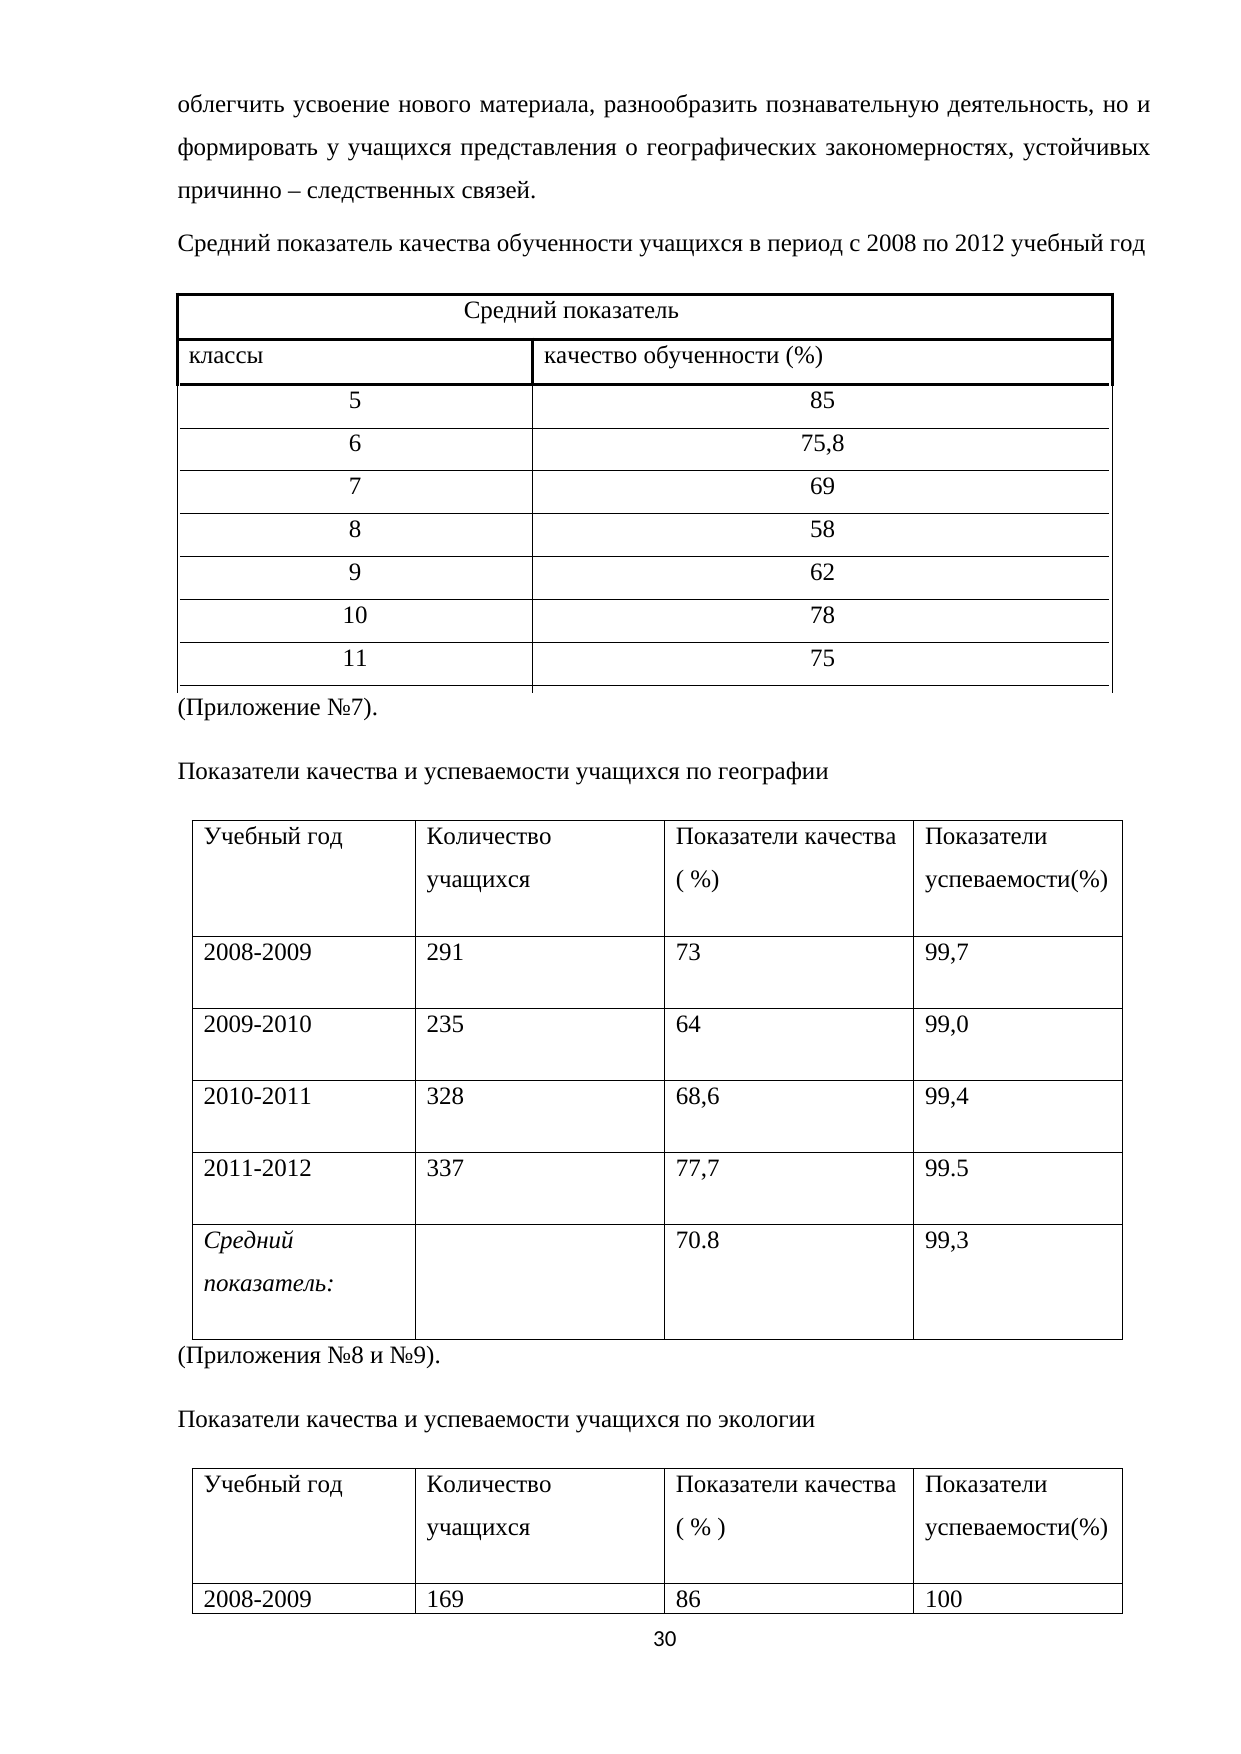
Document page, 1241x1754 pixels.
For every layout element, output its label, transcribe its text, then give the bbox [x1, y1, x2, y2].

table_cell 6 [178, 428, 532, 470]
table_cell 235 [416, 1009, 664, 1080]
table_cell 99,3 [914, 1225, 1122, 1339]
table_cell 10 [178, 599, 532, 642]
table_cell 169 [416, 1584, 664, 1613]
table_header Показатели качества ( % ) [665, 1469, 913, 1583]
text Показатели качества и успеваемости учащихся по географии [177, 756, 1152, 785]
table_cell 58 [533, 513, 1112, 556]
table_cell 2009-2010 [193, 1009, 415, 1080]
table_cell 70.8 [665, 1225, 913, 1339]
table_cell 78 [533, 599, 1112, 642]
table_cell 62 [533, 556, 1112, 599]
table_cell 73 [665, 937, 913, 1008]
table_cell 86 [665, 1584, 913, 1613]
table_cell 2008-2009 [193, 937, 415, 1008]
text (Приложение №7). [177, 692, 1152, 721]
table_cell 328 [416, 1081, 664, 1152]
table_cell 68,6 [665, 1081, 913, 1152]
table_cell 75,8 [533, 428, 1112, 470]
table_cell 85 [533, 383, 1112, 427]
table_cell 8 [178, 513, 532, 556]
table_cell 99,7 [914, 937, 1122, 1008]
table_cell 9 [178, 556, 532, 599]
table_cell качество обученности (%) [534, 341, 1111, 382]
table_header Учебный год [193, 1469, 415, 1583]
table_cell 75 [533, 642, 1112, 685]
table_header Количество учащихся [416, 1469, 664, 1583]
table_header Показатели успеваемости(%) [914, 821, 1122, 936]
table_cell 99,0 [914, 1009, 1122, 1080]
table_cell [533, 685, 1112, 692]
table_header Учебный год [193, 821, 415, 936]
table_header Количество учащихся [416, 821, 664, 936]
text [177, 89, 1152, 204]
table_cell [416, 1225, 664, 1339]
table_cell 5 [178, 384, 532, 427]
text Показатели качества и успеваемости учащихся по экологии [177, 1404, 1152, 1433]
table_header Показатели качества ( %) [665, 821, 913, 936]
table_cell 11 [178, 642, 532, 685]
table_cell 337 [416, 1153, 664, 1224]
table_header Средний показатель [179, 296, 1111, 337]
table_cell 99.5 [914, 1153, 1122, 1224]
table_cell 100 [914, 1584, 1122, 1613]
table_cell 2011-2012 [193, 1153, 415, 1224]
table_cell Средний показатель: [193, 1225, 415, 1339]
table_cell 77,7 [665, 1153, 913, 1224]
table_cell 7 [178, 470, 532, 513]
table_header Показатели успеваемости(%) [914, 1469, 1122, 1583]
table_cell 291 [416, 937, 664, 1008]
text Средний показатель качества обученности учащихся в период с 2008 по 2012 учебный год [177, 228, 1152, 257]
table_cell 64 [665, 1009, 913, 1080]
table_cell 2008-2009 [193, 1584, 415, 1613]
text (Приложения №8 и №9). [177, 1340, 1152, 1369]
table_cell 69 [533, 470, 1112, 513]
table_cell классы [179, 341, 531, 382]
table_cell 99,4 [914, 1081, 1122, 1152]
table_cell [178, 685, 532, 692]
table_cell 2010-2011 [193, 1081, 415, 1152]
